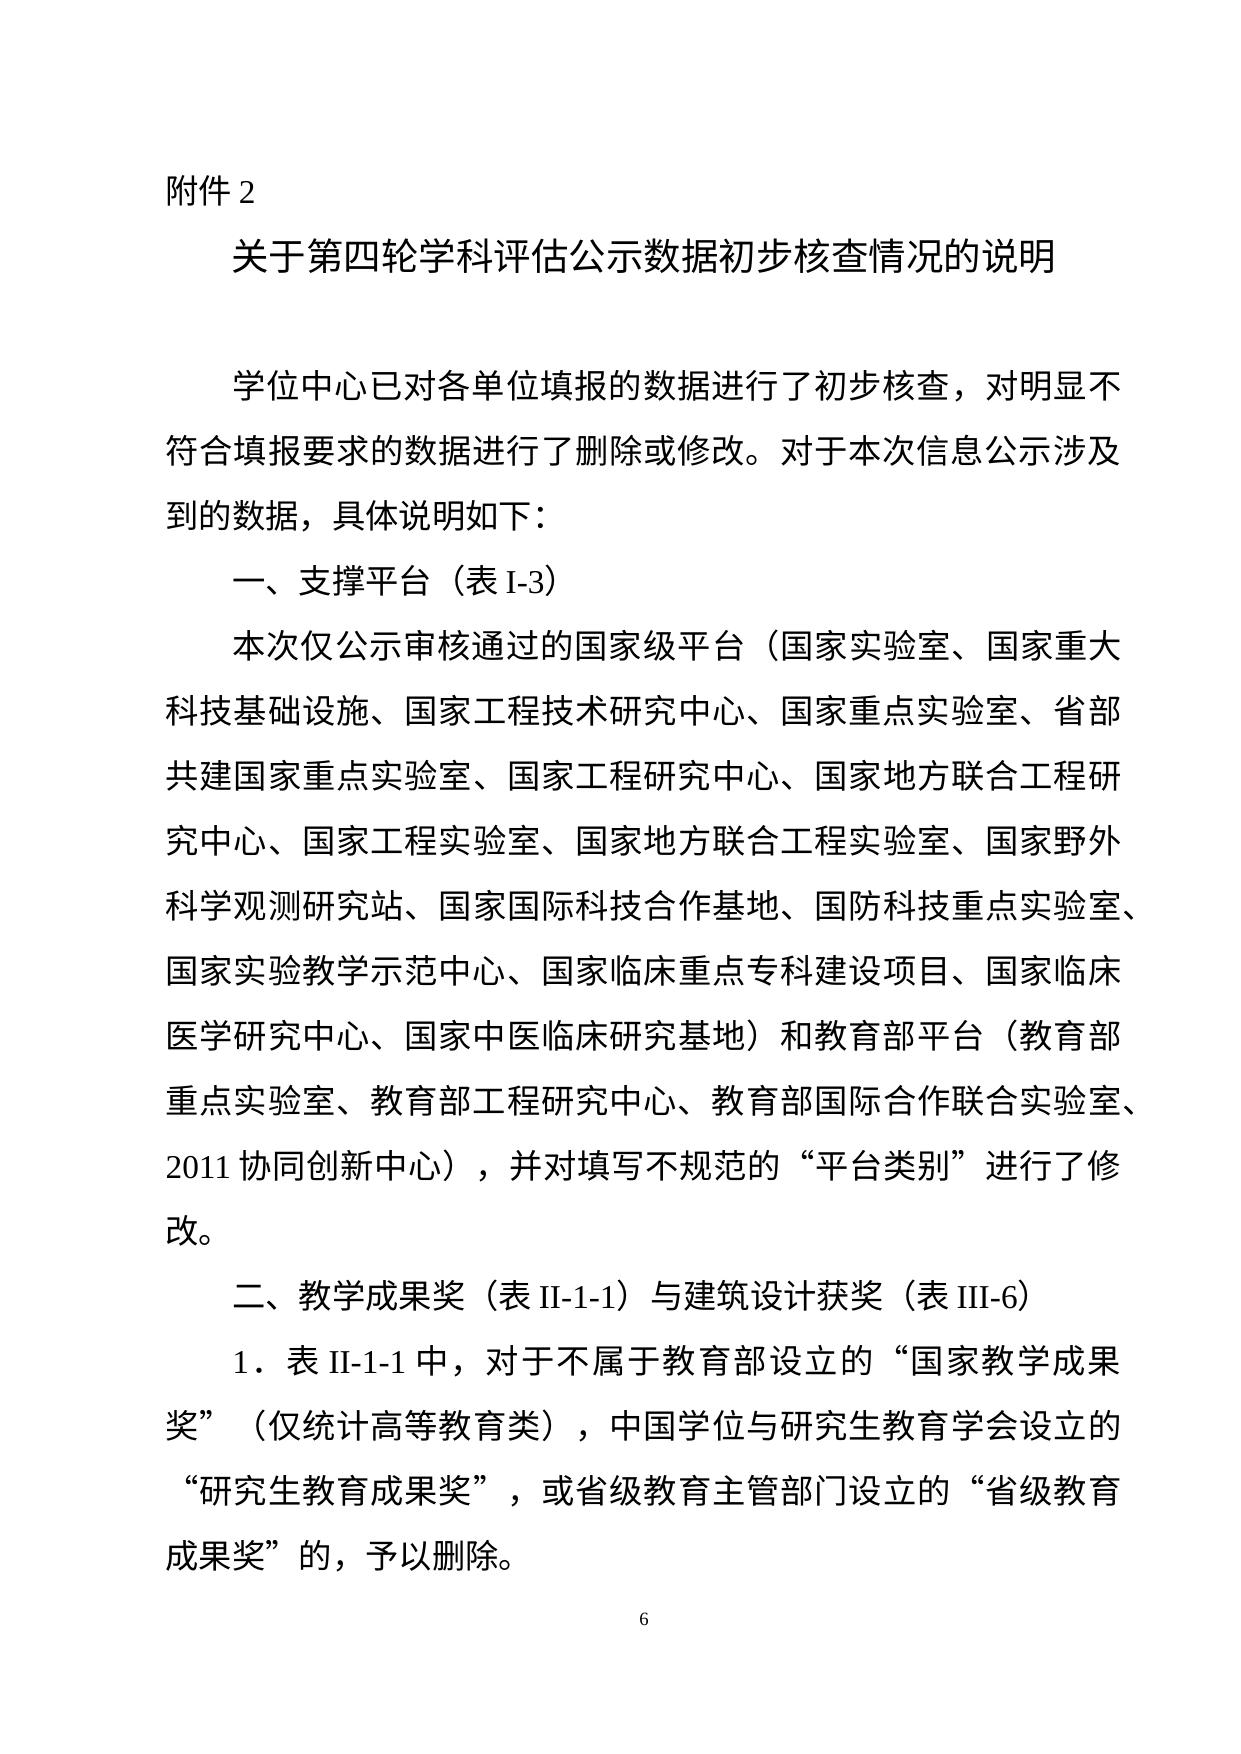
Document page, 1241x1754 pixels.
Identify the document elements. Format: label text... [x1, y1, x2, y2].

text 二、教学成果奖（表II-1-1）与建筑设计获奖（表III-6） [165, 1261, 1122, 1326]
text 关于第四轮学科评估公示数据初步核查情况的说明 [165, 221, 1122, 286]
text 学位中心已对各单位填报的数据进行了初步核查，对明显不符合填报要求的数据进行了删除或修改。对于本次信息公示涉及到的数据，具体说明如下： [165, 351, 1122, 546]
text 本次仅公示审核通过的国家级平台（国家实验室、国家重大科技基础设施、国家工程技术研究中心、国家重点实验室、省部共建国家重点实验室、国家工程研究中心、国家地方联合工程研究中心、国家工程实验室、国家地方联合工程实验室、国家野外科学观测研究站、国家国际科技合作基地、国防科技重点实验室、国家实验教学示范中心、国家临床重点专科建设项目、国家临床医学研究中心、国家中医临床研究基地）和教育部平台（教育部重点实验室、教育部工程研究中心、教育部国际合作联合实验室、2011协同创新中心），并对填写不规范的“平台类别”进行了修改。 [165, 611, 1122, 1261]
text 一、支撑平台（表I-3） [165, 546, 1122, 611]
text 附件2 [165, 156, 1122, 221]
text 1．表II-1-1中，对于不属于教育部设立的“国家教学成果奖”（仅统计高等教育类），中国学位与研究生教育学会设立的“研究生教育成果奖”，或省级教育主管部门设立的“省级教育成果奖”的，予以删除。 [165, 1326, 1122, 1586]
